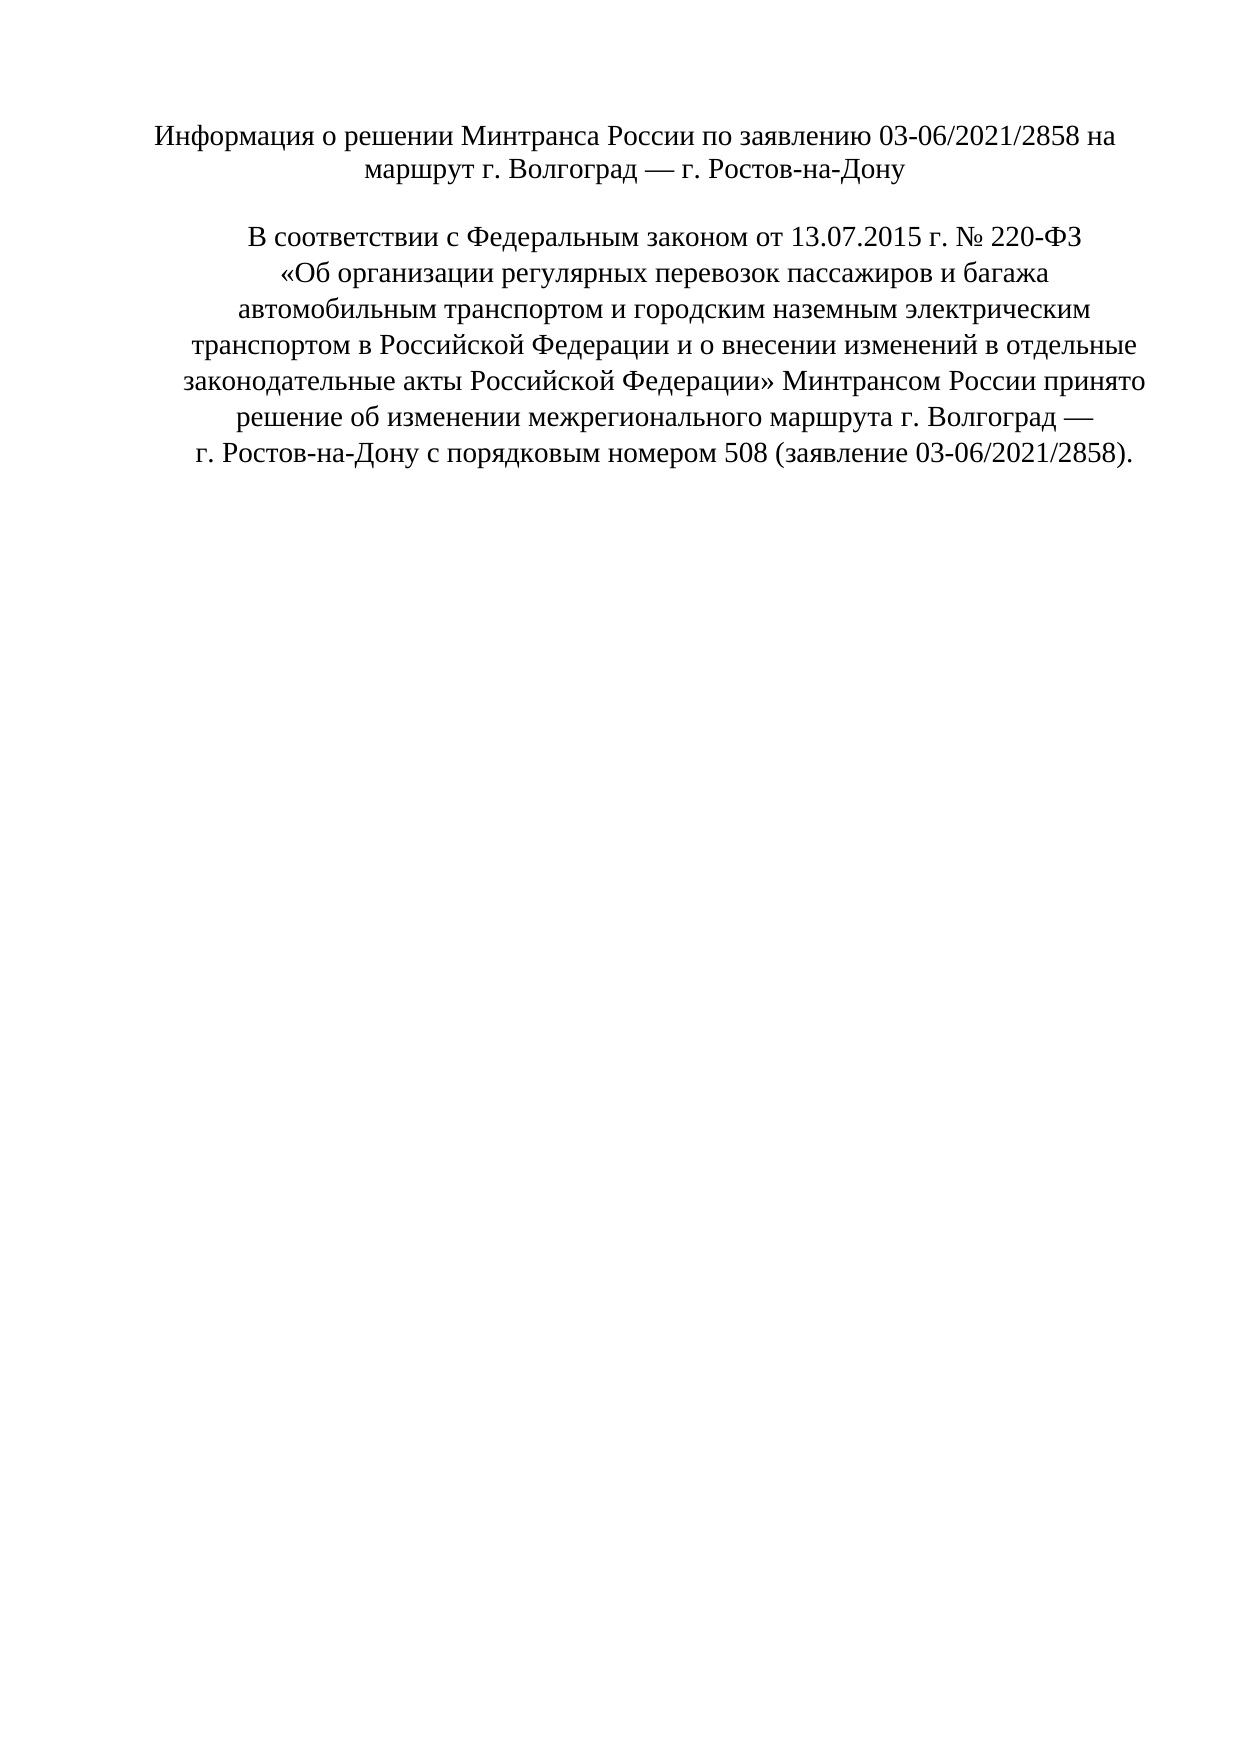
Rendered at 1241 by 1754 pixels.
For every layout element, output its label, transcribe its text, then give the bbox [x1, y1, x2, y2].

text Информация о решении Минтранса России по заявлению 03-06/2021/2858 на маршрут г. Волгоград — г. Ростов-на-Дону [118, 118, 1152, 185]
text В соответствии с Федеральным законом от 13.07.2015 г. № 220-ФЗ «Об организации регулярных перевозок пассажиров и багажа автомобильным транспортом и городским наземным электрическим транспортом в Российской Федерации и о внесении изменений в отдельные законодательные акты Российской Федерации» Минтрансом России принято решение об изменении межрегионального маршрута г. Волгоград — г. Ростов-на-Дону с порядковым номером 508 (заявление 03-06/2021/2858). [177, 219, 1152, 469]
